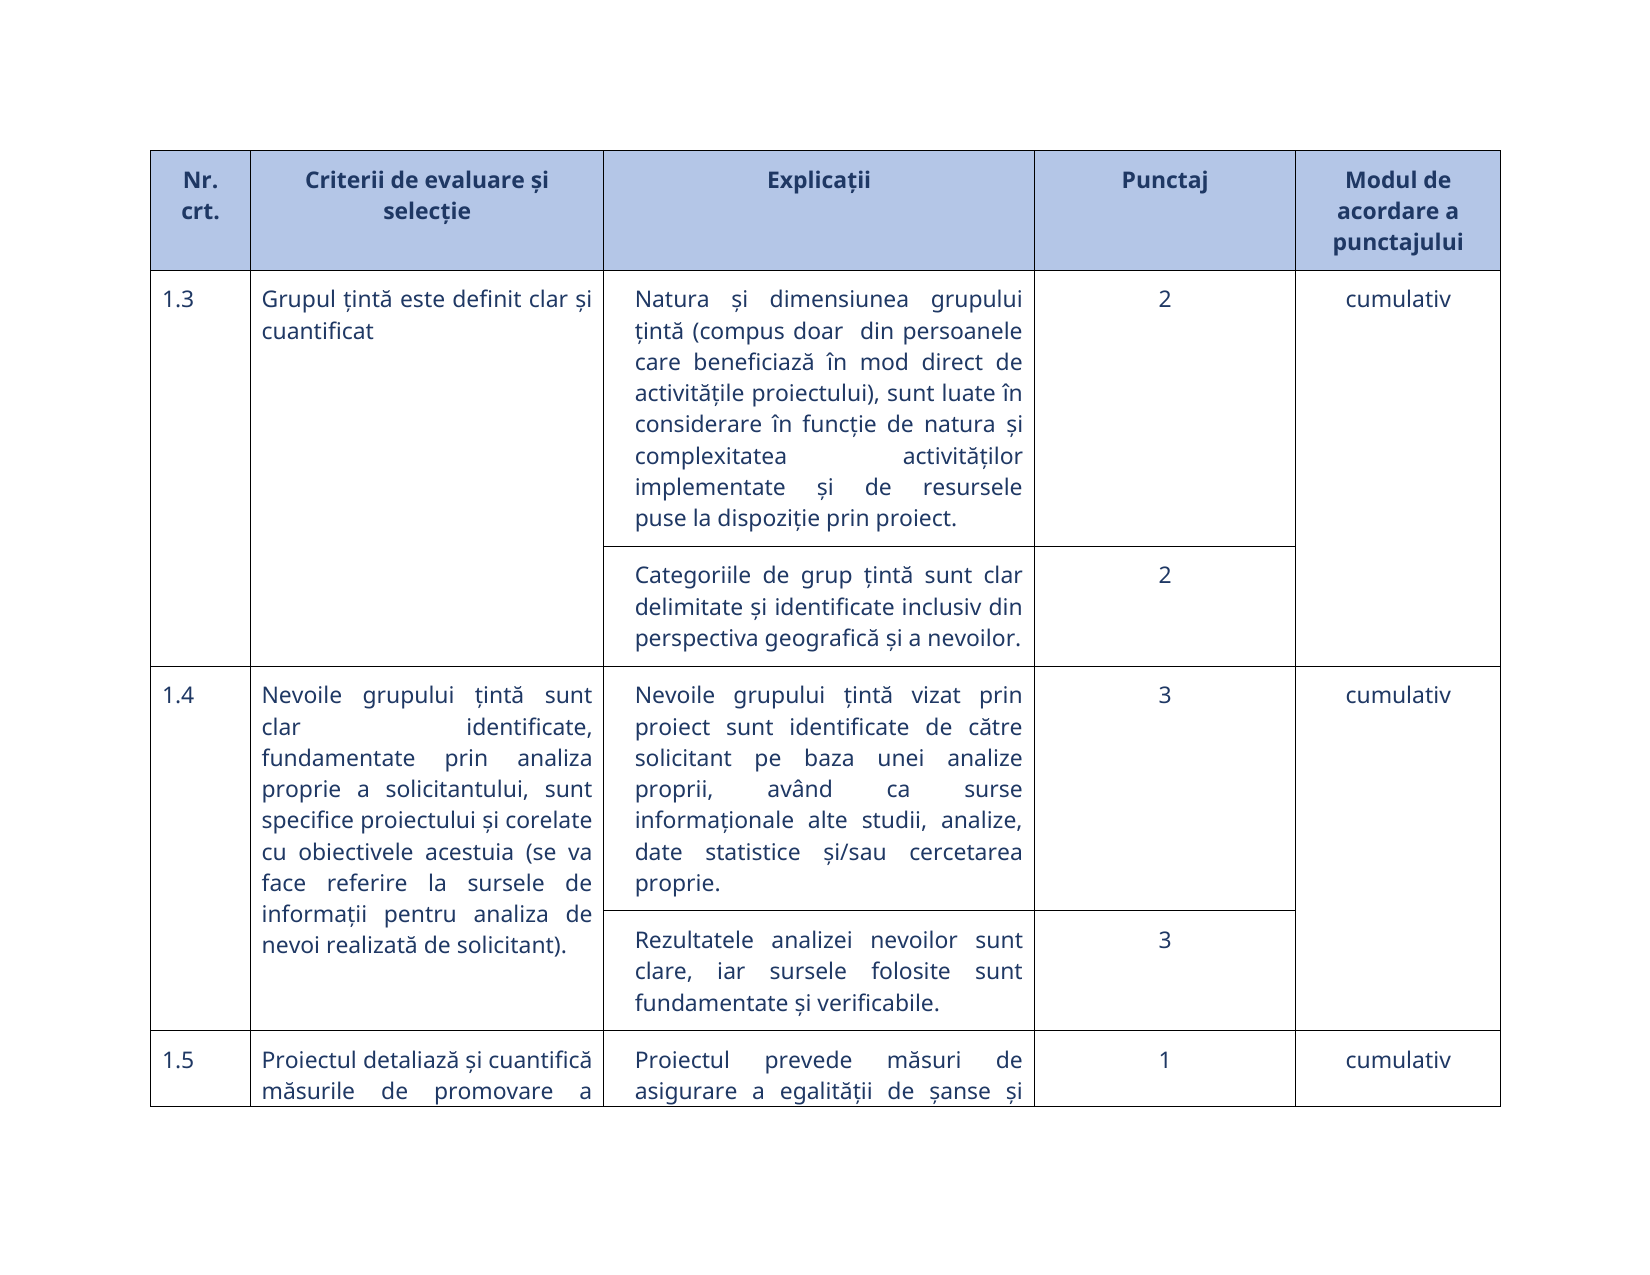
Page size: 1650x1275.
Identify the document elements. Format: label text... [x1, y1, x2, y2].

table_header Explicații [604, 151, 1034, 270]
table_cell 1.5 [151, 1031, 250, 1106]
table_header Criterii de evaluare și selecție [251, 151, 603, 270]
table_cell 1.3 [151, 271, 250, 666]
table_cell cumulativ [1296, 271, 1500, 666]
table_cell Nevoile grupului țintă sunt clar identificate, fundamentate prin analiza proprie a solicitantului, sunt specifice proiectului şi corelate cu obiectivele acestuia (se va face referire la sursele de informații pentru analiza de nevoi realizată de solicitant). [251, 667, 603, 1030]
table_cell Nevoile grupului ţintă vizat prin proiect sunt identificate de către solicitant pe baza unei analize proprii, având ca surse informaționale alte studii, analize, date statistice şi/sau cercetarea proprie. [604, 667, 1034, 910]
table_header Punctaj [1035, 151, 1295, 270]
table_header Modul de acordare a punctajului [1296, 151, 1500, 270]
table_cell 2 [1035, 271, 1295, 546]
table_cell cumulativ [1296, 1031, 1500, 1106]
table_cell Grupul țintă este definit clar și cuantificat [251, 271, 603, 666]
table_cell 1.4 [151, 667, 250, 1030]
table_cell 1 [1035, 1031, 1295, 1106]
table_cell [604, 1031, 1034, 1106]
table_header Nr. crt. [151, 151, 250, 270]
table_cell 3 [1035, 667, 1295, 910]
table_cell Natura şi dimensiunea grupului ţintă (compus doar din persoanele care beneficiază în mod direct de activitățile proiectului), sunt luate în considerare în funcție de natura şi complexitatea activităţilor implementate şi de resursele puse la dispoziție prin proiect. [604, 271, 1034, 546]
table_cell cumulativ [1296, 667, 1500, 1030]
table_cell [251, 1031, 603, 1106]
table_cell 2 [1035, 547, 1295, 666]
table_cell 3 [1035, 911, 1295, 1030]
table_cell Rezultatele analizei nevoilor sunt clare, iar sursele folosite sunt fundamentate și verificabile. [604, 911, 1034, 1030]
table_cell Categoriile de grup ţintă sunt clar delimitate şi identificate inclusiv din perspectiva geografică şi a nevoilor. [604, 547, 1034, 666]
